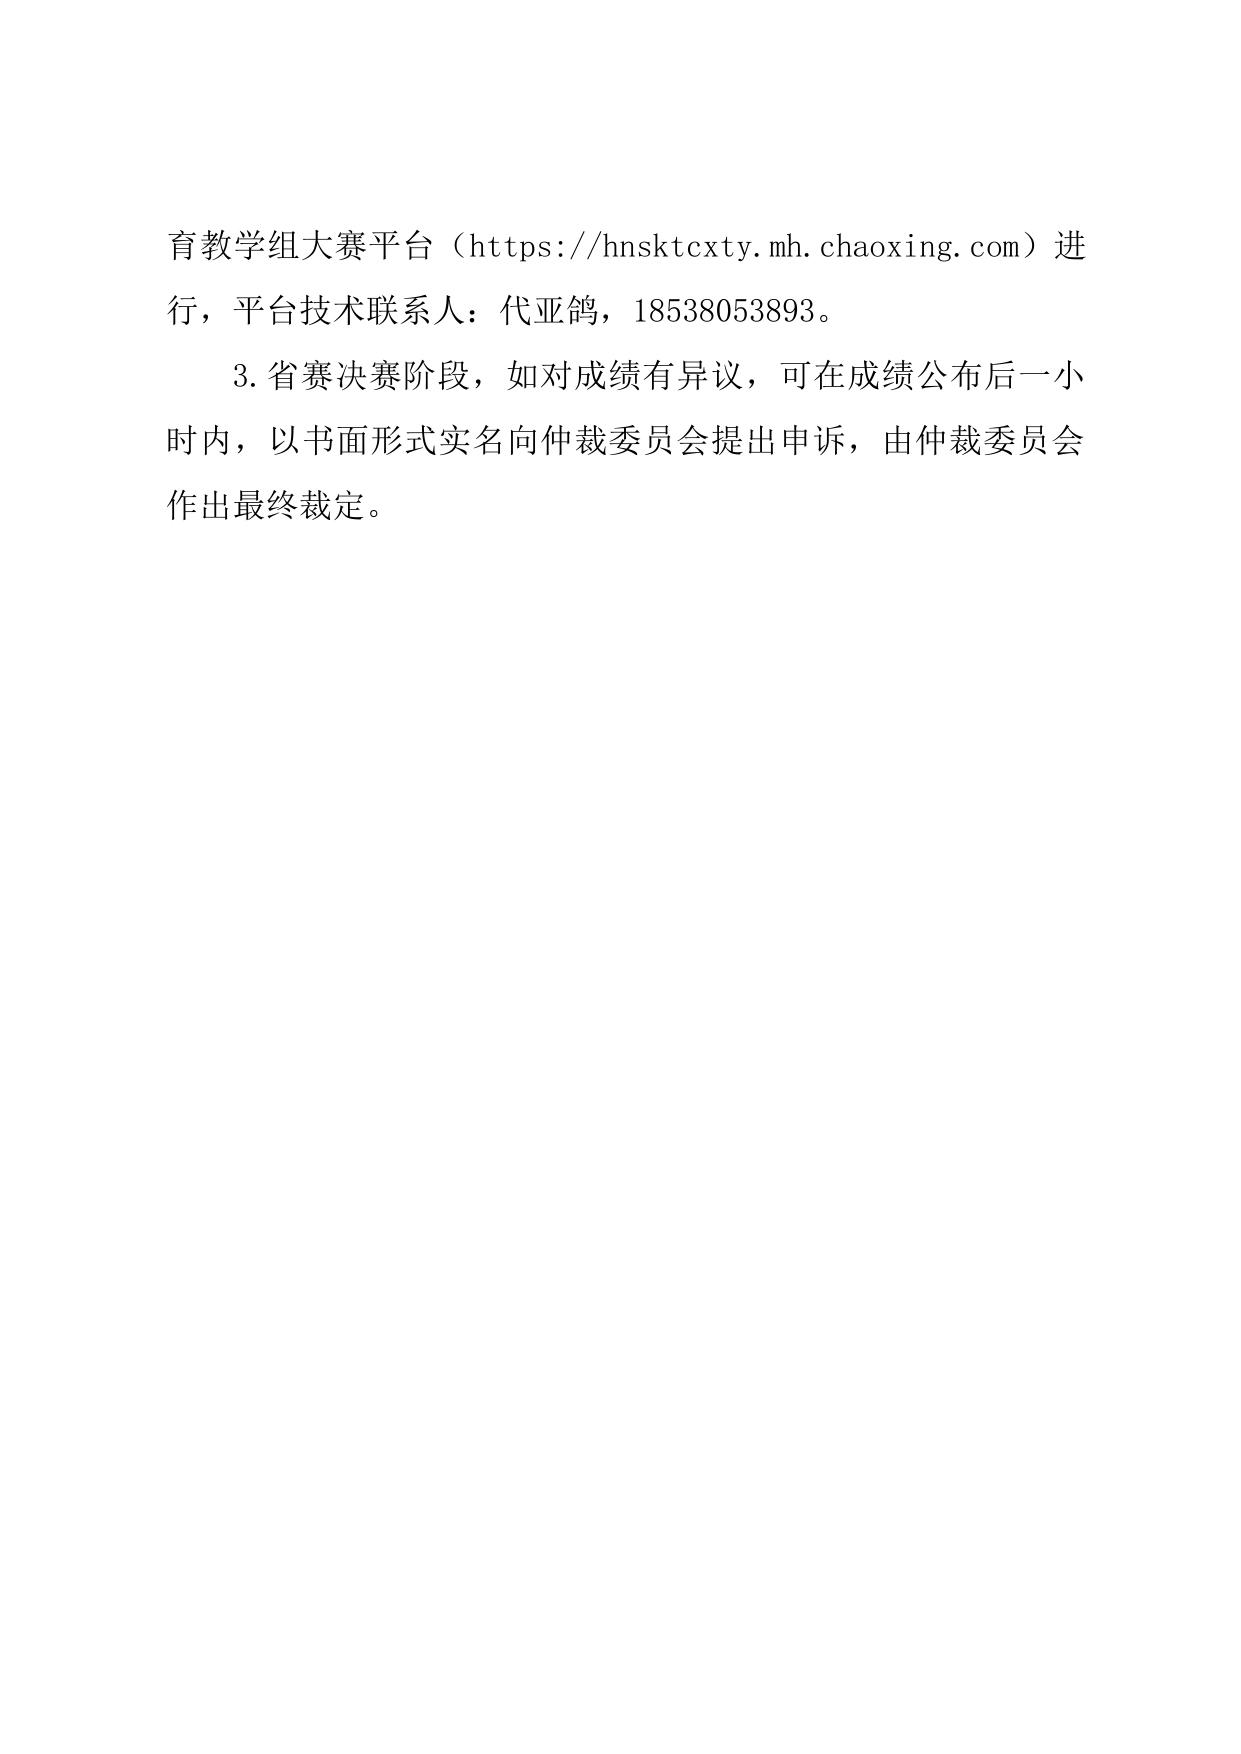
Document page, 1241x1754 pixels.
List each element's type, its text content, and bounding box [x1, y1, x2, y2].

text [165, 211, 1087, 341]
text 3.省赛决赛阶段，如对成绩有异议，可在成绩公布后一小时内，以书面形式实名向仲裁委员会提出申诉，由仲裁委员会作出最终裁定。 [165, 341, 1087, 536]
